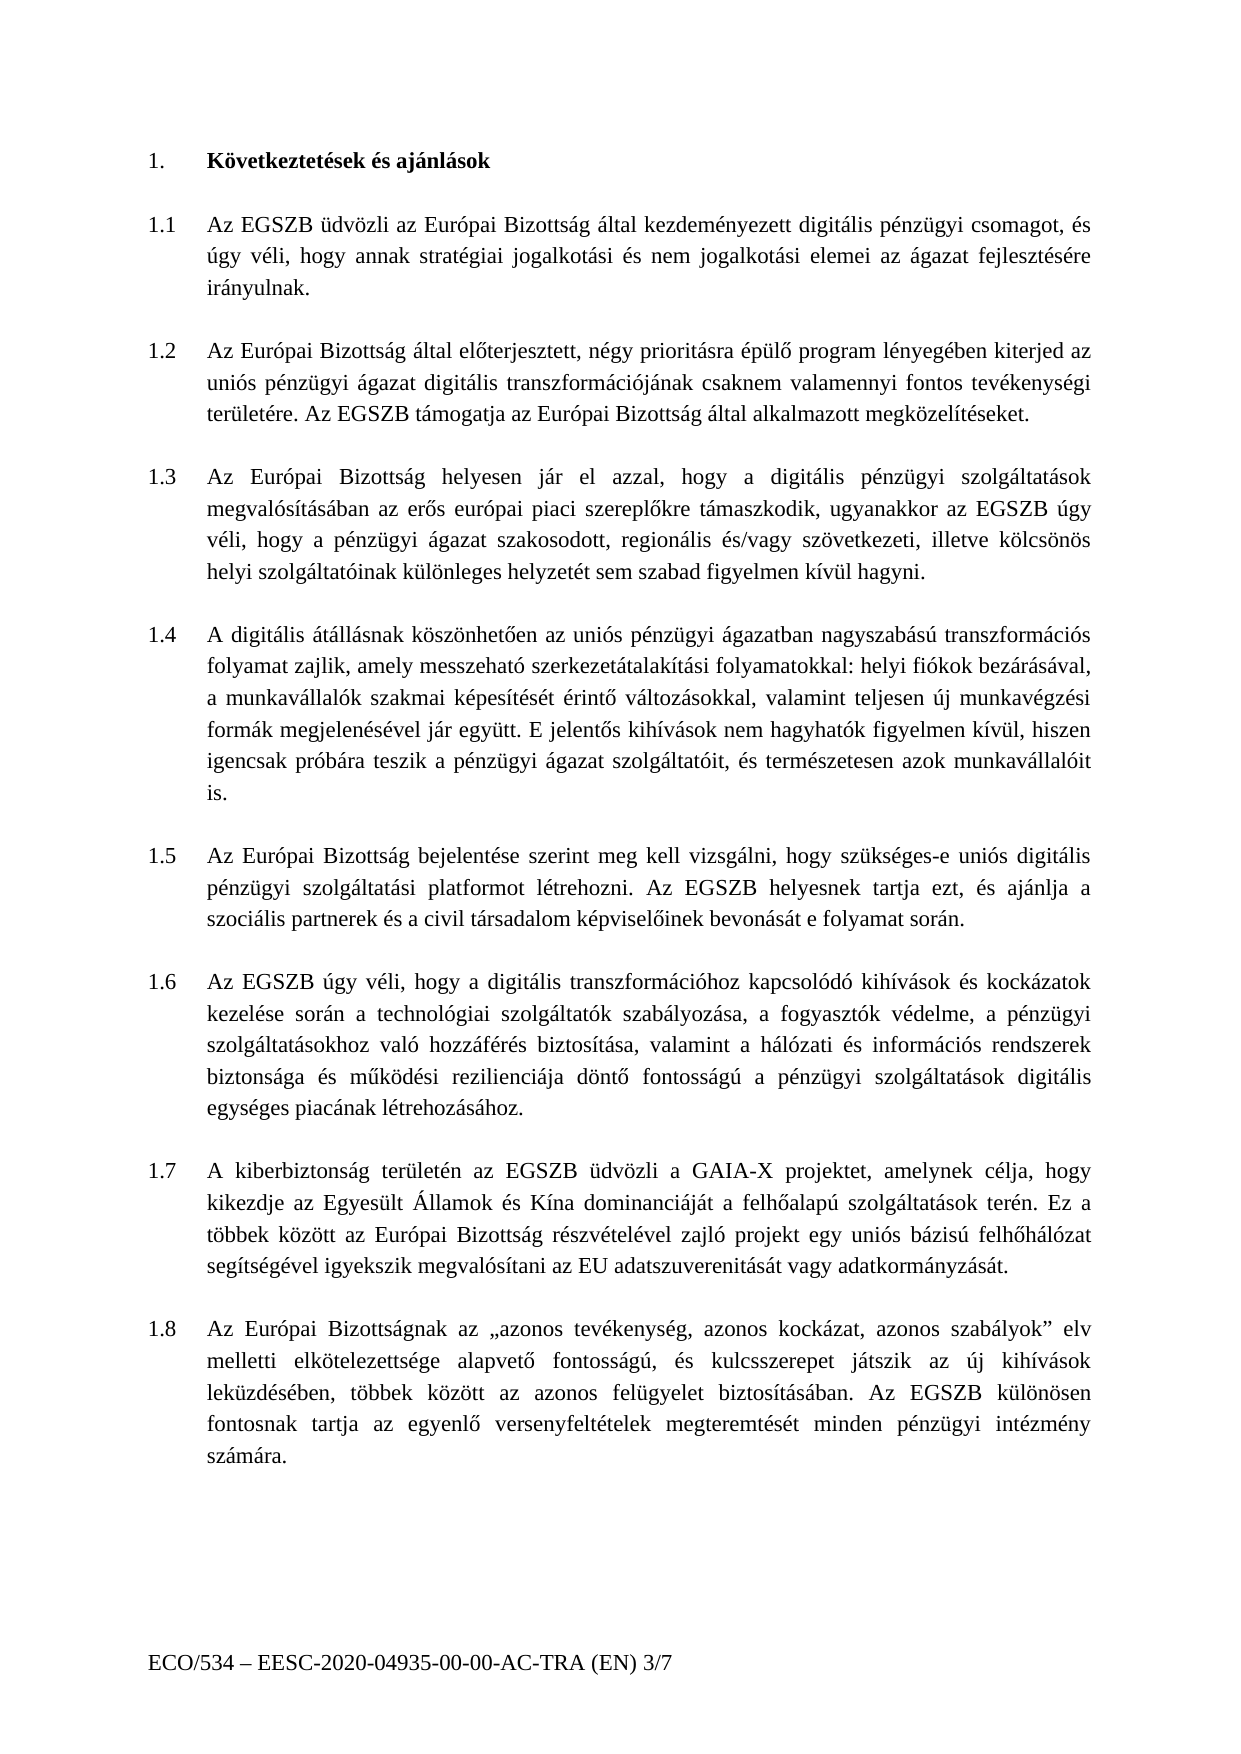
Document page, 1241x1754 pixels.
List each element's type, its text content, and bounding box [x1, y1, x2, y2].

subtitle Az EGSZB úgy véli, hogy a digitális transzformációhoz kapcsolódó kihívások és kockázatok kezelése során a technológiai szolgáltatók szabályozása, a fogyasztók védelme, a pénzügyi szolgáltatásokhoz való hozzáférés biztosítása, valamint a hálózati és információs rendszerek biztonsága és működési rezilienciája döntő fontosságú a pénzügyi szolgáltatások digitális egységes piacának létrehozásához. [148, 968, 1093, 1121]
subtitle Következtetések és ajánlások [148, 148, 1093, 174]
subtitle Az Európai Bizottságnak az „azonos tevékenység, azonos kockázat, azonos szabályok” elv melletti elkötelezettsége alapvető fontosságú, és kulcsszerepet játszik az új kihívások leküzdésében, többek között az azonos felügyelet biztosításában. Az EGSZB különösen fontosnak tartja az egyenlő versenyfeltételek megteremtését minden pénzügyi intézmény számára. [148, 1315, 1093, 1468]
subtitle A digitális átállásnak köszönhetően az uniós pénzügyi ágazatban nagyszabású transzformációs folyamat zajlik, amely messzeható szerkezetátalakítási folyamatokkal: helyi fiókok bezárásával, a munkavállalók szakmai képesítését érintő változásokkal, valamint teljesen új munkavégzési formák megjelenésével jár együtt. E jelentős kihívások nem hagyhatók figyelmen kívül, hiszen igencsak próbára teszik a pénzügyi ágazat szolgáltatóit, és természetesen azok munkavállalóit is. [148, 621, 1093, 805]
subtitle Az Európai Bizottság által előterjesztett, négy prioritásra épülő program lényegében kiterjed az uniós pénzügyi ágazat digitális transzformációjának csaknem valamennyi fontos tevékenységi területére. Az EGSZB támogatja az Európai Bizottság által alkalmazott megközelítéseket. [148, 337, 1093, 426]
subtitle Az EGSZB üdvözli az Európai Bizottság által kezdeményezett digitális pénzügyi csomagot, és úgy véli, hogy annak stratégiai jogalkotási és nem jogalkotási elemei az ágazat fejlesztésére irányulnak. [148, 211, 1093, 300]
subtitle Az Európai Bizottság bejelentése szerint meg kell vizsgálni, hogy szükséges-e uniós digitális pénzügyi szolgáltatási platformot létrehozni. Az EGSZB helyesnek tartja ezt, és ajánlja a szociális partnerek és a civil társadalom képviselőinek bevonását e folyamat során. [148, 842, 1093, 931]
subtitle A kiberbiztonság területén az EGSZB üdvözli a GAIA-X projektet, amelynek célja, hogy kikezdje az Egyesült Államok és Kína dominanciáját a felhőalapú szolgáltatások terén. Ez a többek között az Európai Bizottság részvételével zajló projekt egy uniós bázisú felhőhálózat segítségével igyekszik megvalósítani az EU adatszuverenitását vagy adatkormányzását. [148, 1158, 1093, 1279]
subtitle Az Európai Bizottság helyesen jár el azzal, hogy a digitális pénzügyi szolgáltatások megvalósításában az erős európai piaci szereplőkre támaszkodik, ugyanakkor az EGSZB úgy véli, hogy a pénzügyi ágazat szakosodott, regionális és/vagy szövetkezeti, illetve kölcsönös helyi szolgáltatóinak különleges helyzetét sem szabad figyelmen kívül hagyni. [148, 463, 1093, 584]
